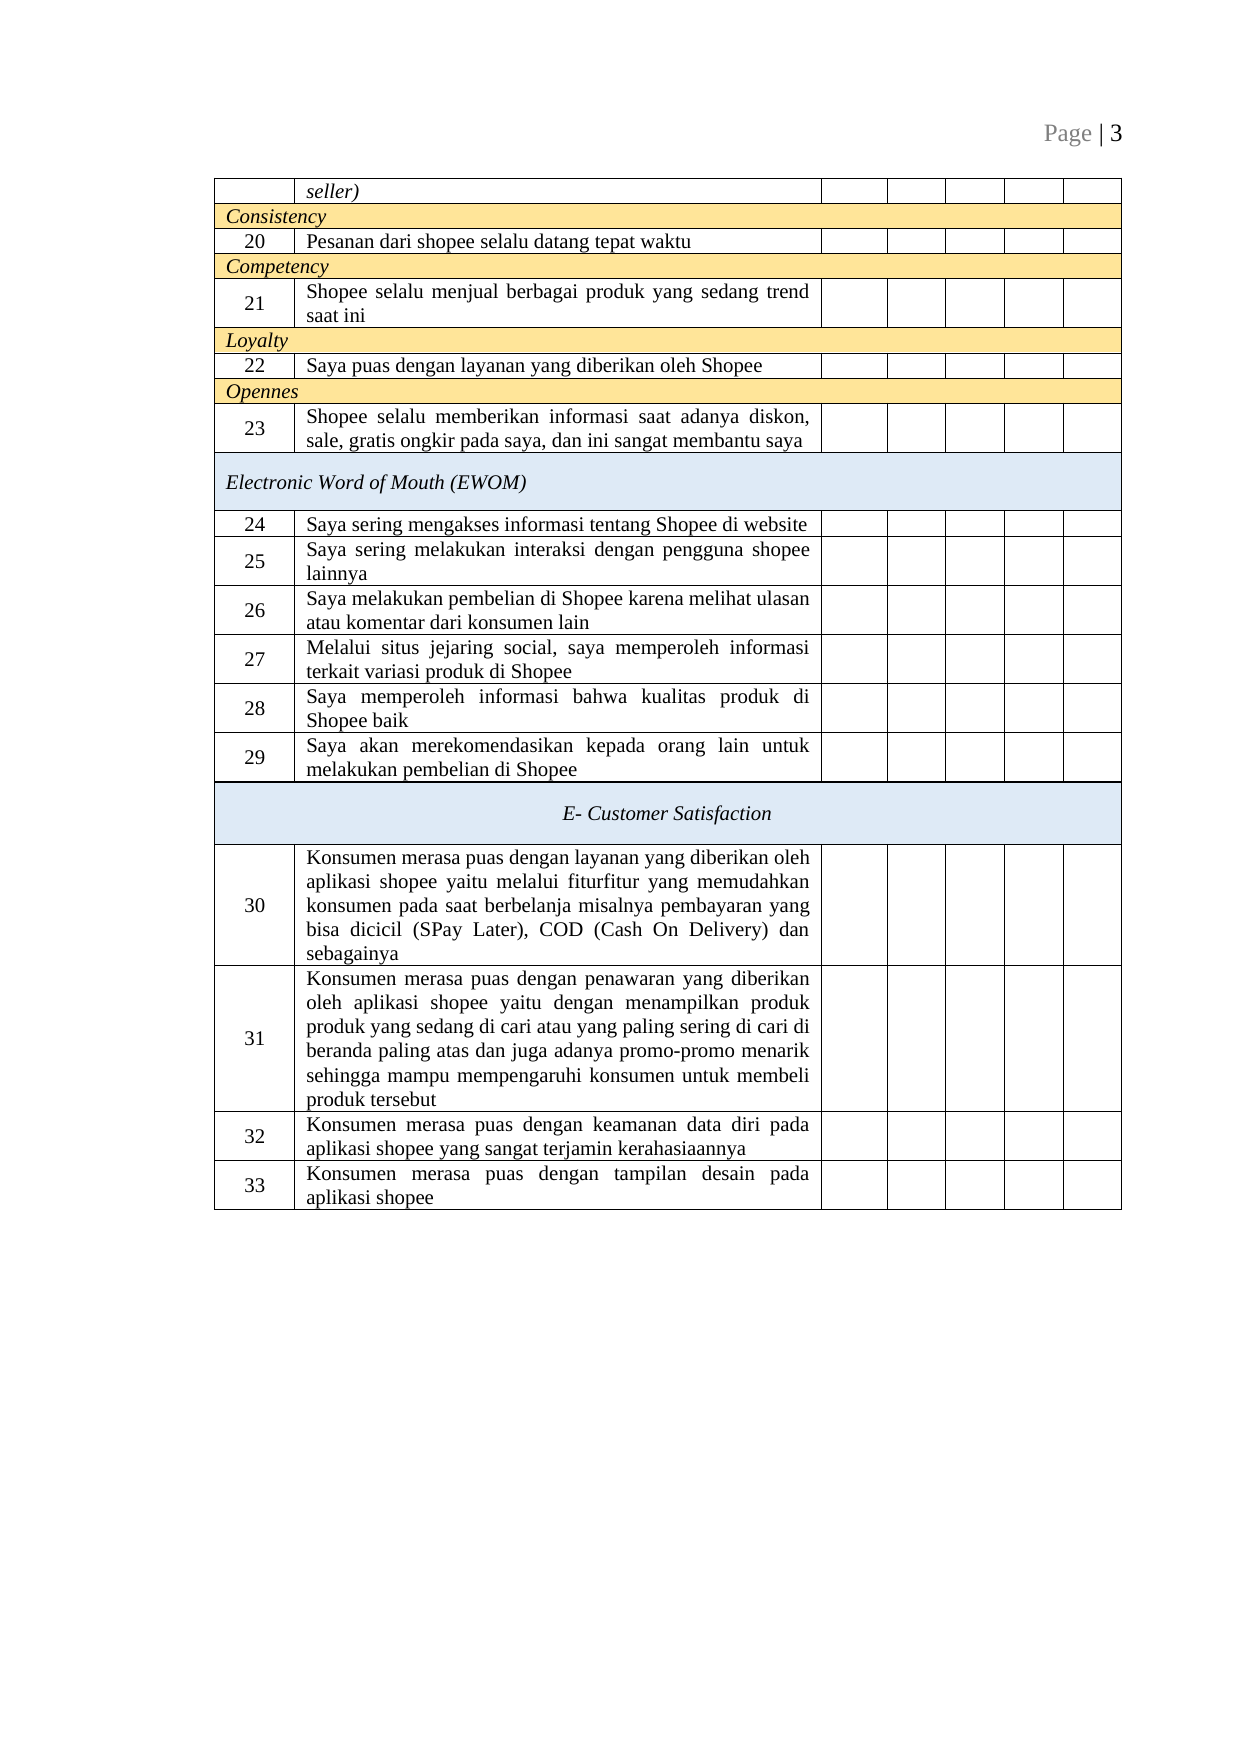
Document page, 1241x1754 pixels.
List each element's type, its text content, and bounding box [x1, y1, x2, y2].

table_cell 21 [215, 279, 294, 327]
table_cell 25 [215, 537, 294, 585]
table_cell Konsumen merasa puas dengan layanan yang diberikan oleh aplikasi shopee yaitu melalui fiturfitur yang memudahkan konsumen pada saat berbelanja misalnya pembayaran yang bisa dicicil (SPay Later), COD (Cash On Delivery) dan sebagainya [295, 845, 821, 965]
table_cell [1005, 404, 1063, 452]
table_cell [1064, 586, 1121, 634]
table_cell 29 [215, 733, 294, 781]
table_cell [946, 354, 1004, 377]
table_cell [1064, 354, 1121, 377]
table_cell 30 [215, 845, 294, 965]
table_cell [1005, 635, 1063, 683]
table_cell Consistency [215, 204, 1121, 228]
table_cell [1005, 586, 1063, 634]
table_cell [822, 229, 887, 253]
table_cell [1064, 733, 1121, 781]
table_cell [1005, 354, 1063, 377]
table_cell Saya puas dengan layanan yang diberikan oleh Shopee [295, 354, 821, 377]
table_cell [888, 229, 945, 253]
table_cell [1005, 511, 1063, 536]
table_cell 23 [215, 404, 294, 452]
table_cell 24 [215, 511, 294, 536]
table_cell [1005, 966, 1063, 1111]
table_cell [888, 635, 945, 683]
table_cell Saya memperoleh informasi bahwa kualitas produk di Shopee baik [295, 684, 821, 732]
table_cell [822, 845, 887, 965]
table_cell [946, 684, 1004, 732]
table_cell [822, 354, 887, 377]
table_cell [1064, 229, 1121, 253]
table_cell [1064, 635, 1121, 683]
table_cell [946, 537, 1004, 585]
table_cell [1064, 1161, 1121, 1209]
table_cell [1064, 845, 1121, 965]
table_cell [822, 635, 887, 683]
table_cell Konsumen merasa puas dengan penawaran yang diberikan oleh aplikasi shopee yaitu dengan menampilkan produk produk yang sedang di cari atau yang paling sering di cari di beranda paling atas dan juga adanya promo-promo menarik sehingga mampu mempengaruhi konsumen untuk membeli produk tersebut [295, 966, 821, 1111]
table_cell 28 [215, 684, 294, 732]
table_cell [888, 511, 945, 536]
table_cell 22 [215, 354, 294, 377]
table_cell 31 [215, 966, 294, 1111]
table_cell [1064, 966, 1121, 1111]
table_cell [888, 733, 945, 781]
table_cell [822, 733, 887, 781]
table_cell [946, 1112, 1004, 1160]
table_cell [946, 845, 1004, 965]
table_cell Electronic Word of Mouth (EWOM) [215, 453, 1121, 510]
table_cell [946, 404, 1004, 452]
table_cell 33 [215, 1161, 294, 1209]
table_cell Shopee selalu memberikan informasi saat adanya diskon, sale, gratis ongkir pada saya, dan ini sangat membantu saya [295, 404, 821, 452]
table_cell [822, 537, 887, 585]
table_cell [1064, 511, 1121, 536]
table_cell Loyalty [215, 328, 1121, 352]
table_cell 19 [215, 179, 294, 203]
table_cell [888, 845, 945, 965]
table_cell Saya akan merekomendasikan kepada orang lain untuk melakukan pembelian di Shopee [295, 733, 821, 781]
table_cell [888, 279, 945, 327]
table_cell [888, 1161, 945, 1209]
table_cell [1064, 404, 1121, 452]
table_cell [888, 537, 945, 585]
table_cell [888, 966, 945, 1111]
table_cell [946, 179, 1004, 203]
table_cell [822, 684, 887, 732]
table_cell [822, 404, 887, 452]
table_cell [822, 586, 887, 634]
table_cell [888, 354, 945, 377]
table_cell Shopee selalu menjual berbagai produk yang sedang trend saat ini [295, 279, 821, 327]
table_cell Opennes [215, 379, 1121, 403]
table_cell [1005, 684, 1063, 732]
table_cell 32 [215, 1112, 294, 1160]
table_cell [1005, 229, 1063, 253]
table_cell [946, 1161, 1004, 1209]
table_cell [946, 733, 1004, 781]
table_cell [822, 511, 887, 536]
table_cell [1064, 1112, 1121, 1160]
table_cell 26 [215, 586, 294, 634]
table_cell [1005, 733, 1063, 781]
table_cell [295, 179, 821, 203]
table_cell [946, 511, 1004, 536]
table_cell [1005, 537, 1063, 585]
table_cell Konsumen merasa puas dengan tampilan desain pada aplikasi shopee [295, 1161, 821, 1209]
table_cell Pesanan dari shopee selalu datang tepat waktu [295, 229, 821, 253]
table_cell [1005, 1112, 1063, 1160]
table_cell [1064, 279, 1121, 327]
table_cell Melalui situs jejaring social, saya memperoleh informasi terkait variasi produk di Shopee [295, 635, 821, 683]
table_cell [822, 1161, 887, 1209]
table_cell [946, 229, 1004, 253]
table_cell [1005, 845, 1063, 965]
table_cell [822, 279, 887, 327]
table_cell [822, 966, 887, 1111]
table_cell Competency [215, 254, 1121, 278]
table_cell [1005, 1161, 1063, 1209]
table_cell Saya sering mengakses informasi tentang Shopee di website [295, 511, 821, 536]
table_cell 20 [215, 229, 294, 253]
table_cell E- Customer Satisfaction [215, 783, 1121, 844]
table_cell [822, 1112, 887, 1160]
table_cell Saya melakukan pembelian di Shopee karena melihat ulasan atau komentar dari konsumen lain [295, 586, 821, 634]
table_cell [1064, 684, 1121, 732]
table_cell [946, 635, 1004, 683]
table_cell [822, 179, 887, 203]
table_cell 27 [215, 635, 294, 683]
table_cell [1005, 179, 1063, 203]
table_cell [888, 1112, 945, 1160]
table_cell [946, 966, 1004, 1111]
table_cell [1064, 537, 1121, 585]
table_cell [888, 404, 945, 452]
table_cell [1005, 279, 1063, 327]
table_cell [946, 586, 1004, 634]
table_cell Saya sering melakukan interaksi dengan pengguna shopee lainnya [295, 537, 821, 585]
table_cell [888, 586, 945, 634]
table_cell Konsumen merasa puas dengan keamanan data diri pada aplikasi shopee yang sangat terjamin kerahasiaannya [295, 1112, 821, 1160]
table_cell [946, 279, 1004, 327]
table_cell [1064, 179, 1121, 203]
table_cell [888, 179, 945, 203]
table_cell [888, 684, 945, 732]
